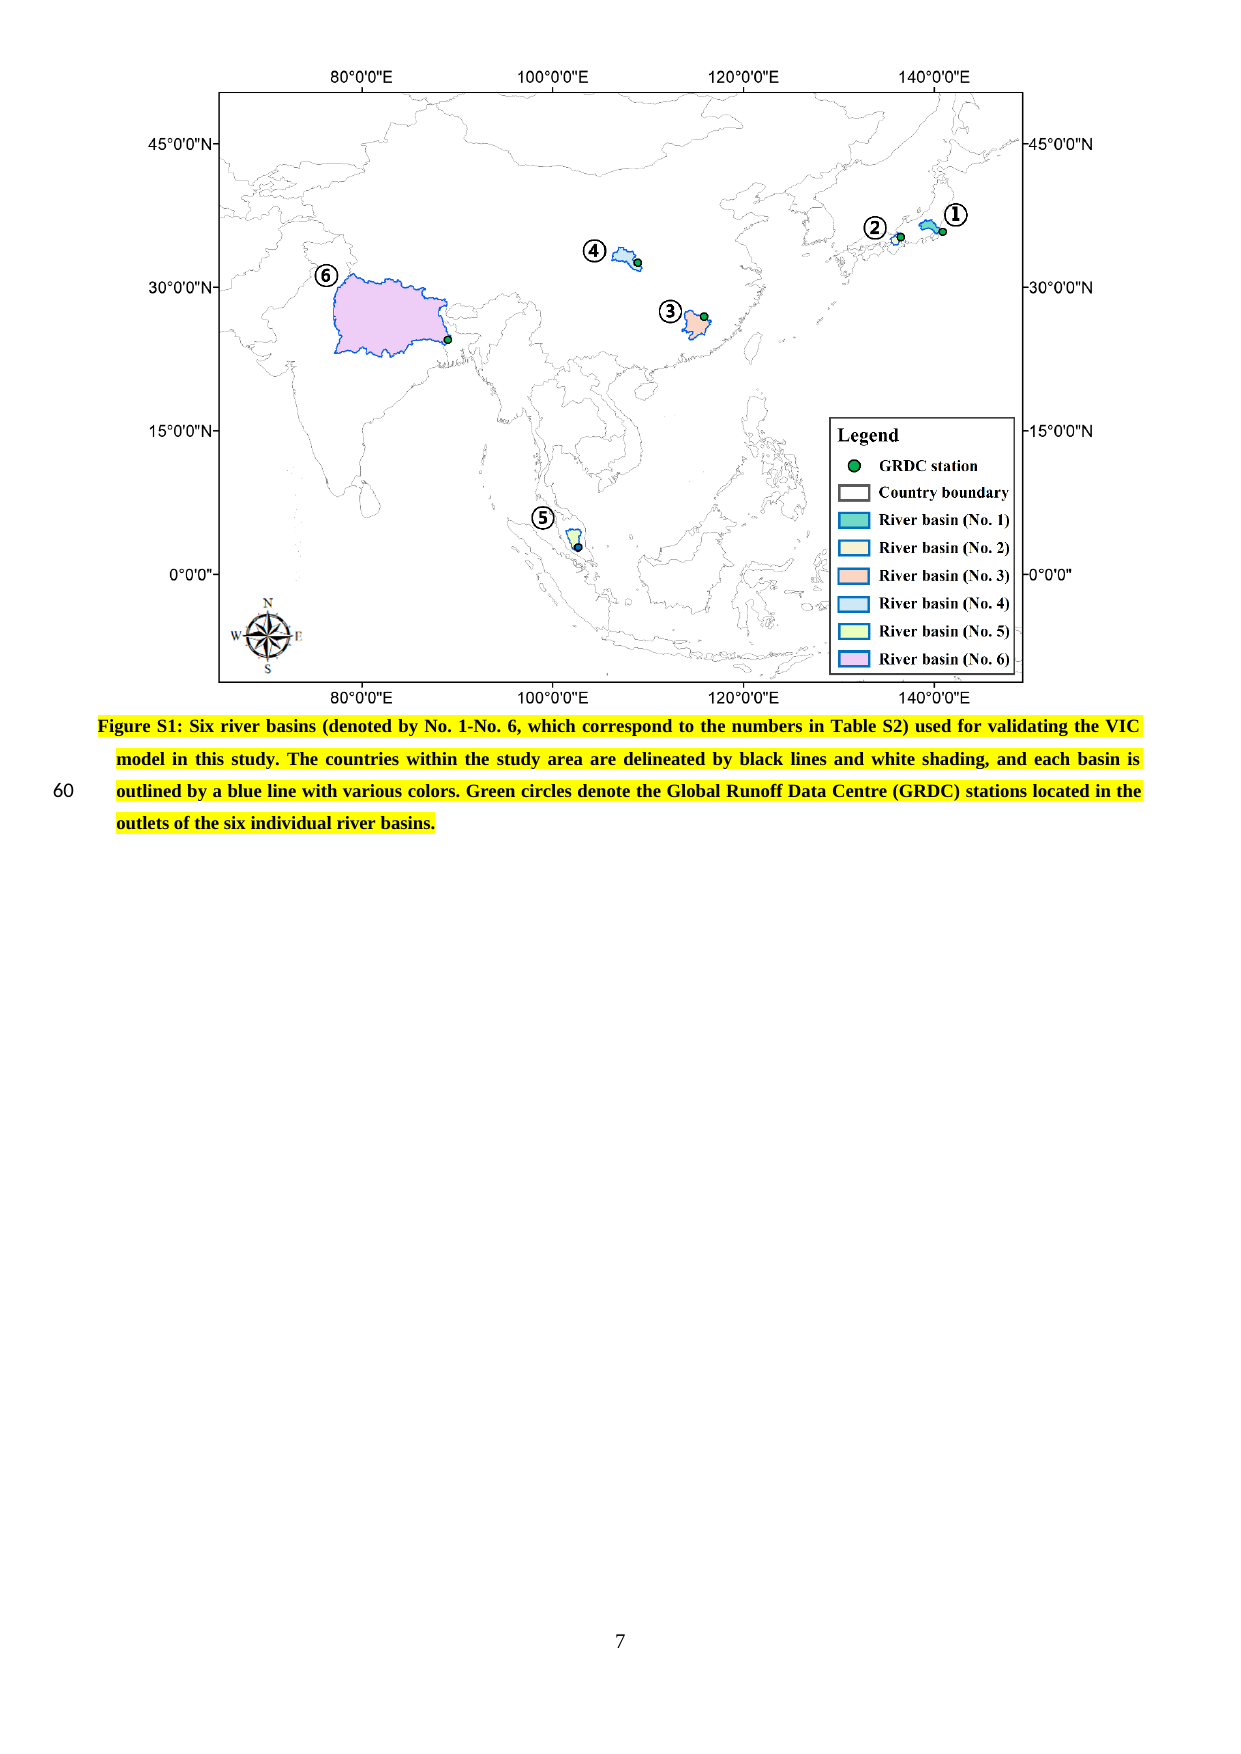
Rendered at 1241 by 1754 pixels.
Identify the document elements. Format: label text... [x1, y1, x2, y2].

text Figure S1: Six river basins (denoted by No. 1-No. 6, which correspond to the numbers in Table S2) used for validating the VIC model in this study. The countries within the study area are delineated by black lines and white shading, and each basin is outlined by a blue line with various colors. Green circles denote the Global Runoff Data Centre (GRDC) stations located in the outlets of the six individual river basins. [97, 732, 1143, 834]
picture [139, 59, 1101, 715]
